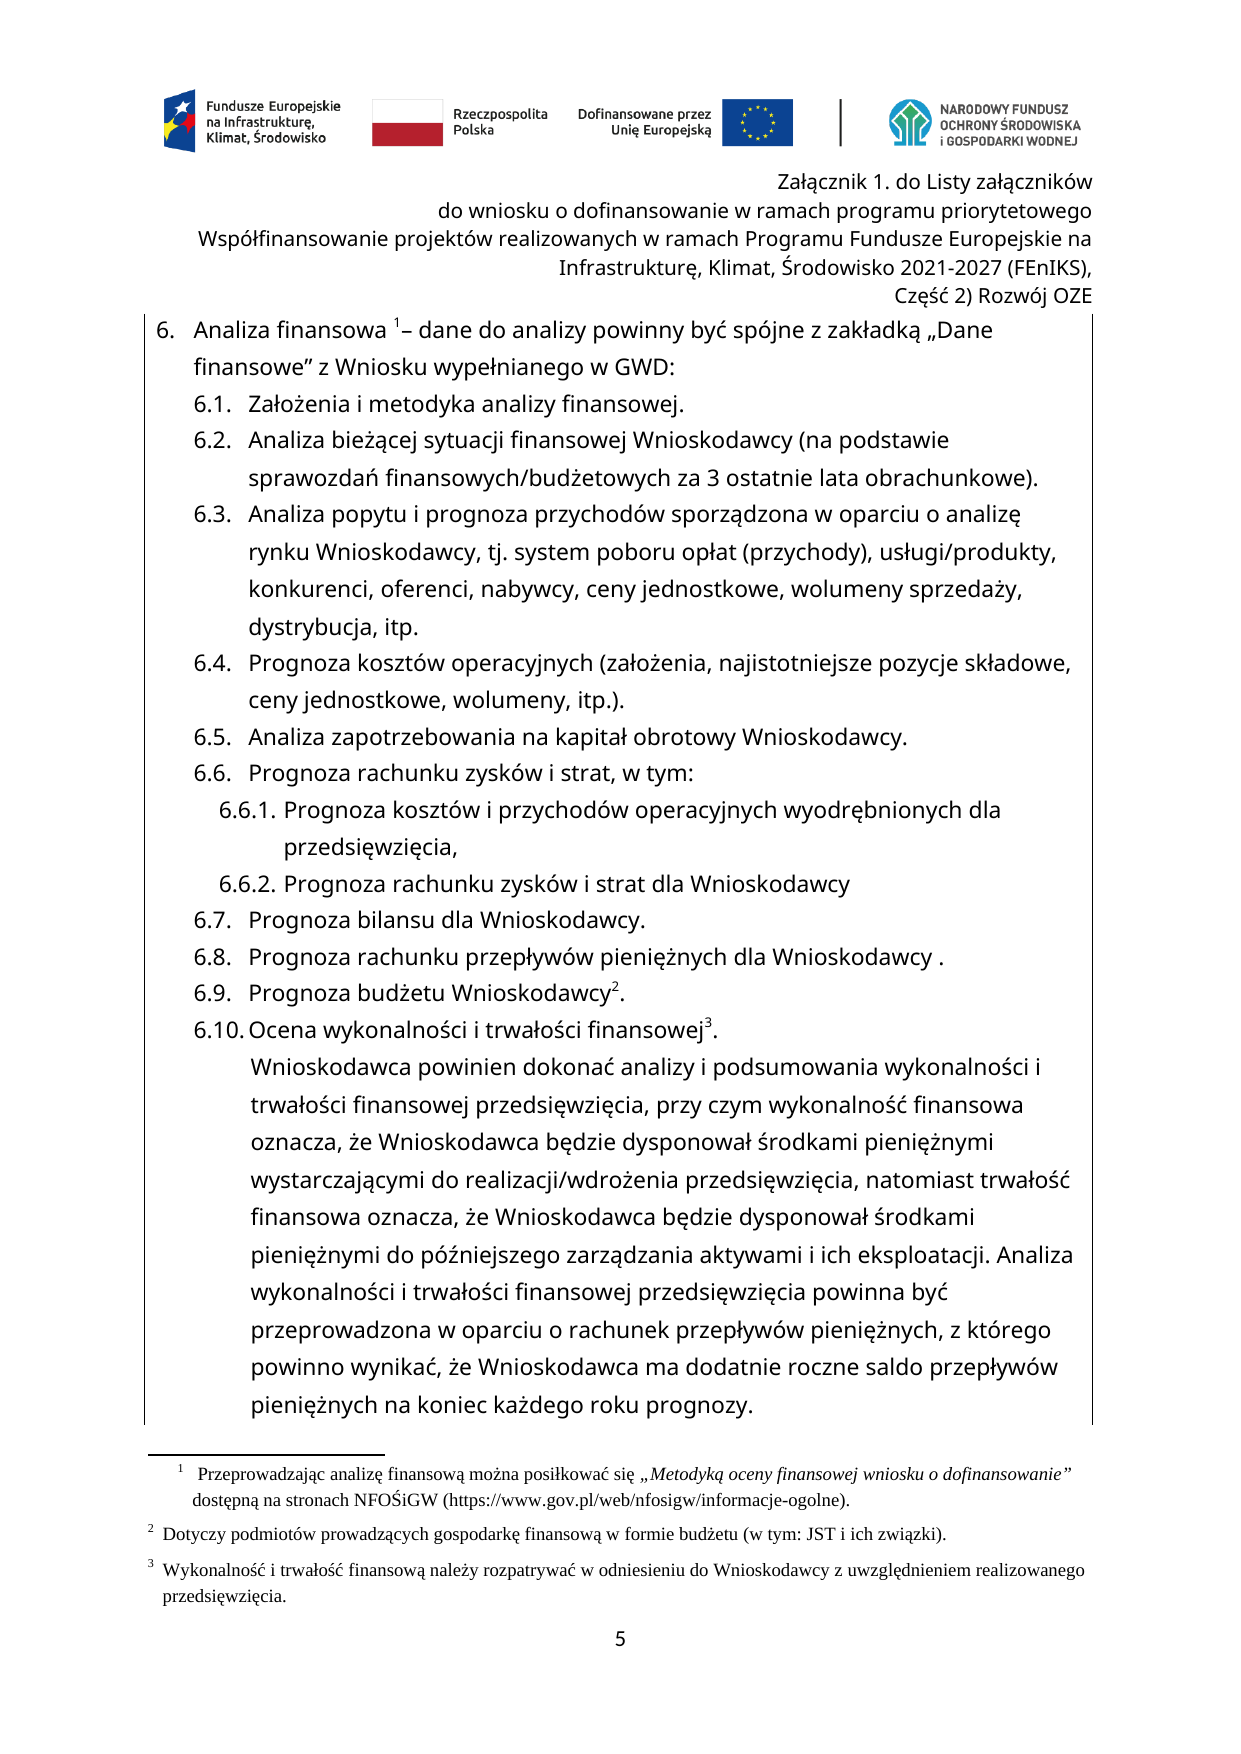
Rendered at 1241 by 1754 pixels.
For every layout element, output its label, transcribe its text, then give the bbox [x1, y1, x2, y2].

table_cell Prognoza kosztów i przychodów operacyjnych wyodrębnionych dla przedsięwzięcia, [145, 794, 1092, 868]
table_cell Analiza zapotrzebowania na kapitał obrotowy Wnioskodawcy. [145, 721, 1092, 757]
table_cell Prognoza rachunku przepływów pieniężnych dla Wnioskodawcy . [145, 941, 1092, 977]
table_cell Prognoza budżetu Wnioskodawcy. [145, 977, 1092, 1013]
table_cell Prognoza bilansu dla Wnioskodawcy. [145, 904, 1092, 941]
table_cell Prognoza kosztów operacyjnych (założenia, najistotniejsze pozycje składowe, ceny jednostkowe, wolumeny, itp.). [145, 647, 1092, 721]
table_cell Analiza finansowa – dane do analizy powinny być spójne z zakładką „Dane finansowe” z Wniosku wypełnianego w GWD: [145, 314, 1092, 387]
table_cell Analiza bieżącej sytuacji finansowej Wnioskodawcy (na podstawie sprawozdań finansowych/budżetowych za 3 ostatnie lata obrachunkowe). [145, 424, 1092, 498]
table_cell Prognoza rachunku zysków i strat, w tym: [145, 757, 1092, 794]
table_cell Analiza popytu i prognoza przychodów sporządzona w oparciu o analizę rynku Wnioskodawcy, tj. system poboru opłat (przychody), usługi/produkty, konkurenci, oferenci, nabywcy, ceny jednostkowe, wolumeny sprzedaży, dystrybucja, itp. [145, 498, 1092, 647]
picture [147, 73, 1093, 168]
table_cell Założenia i metodyka analizy finansowej. [145, 388, 1092, 424]
table_cell Prognoza rachunku zysków i strat dla Wnioskodawcy [145, 868, 1092, 904]
